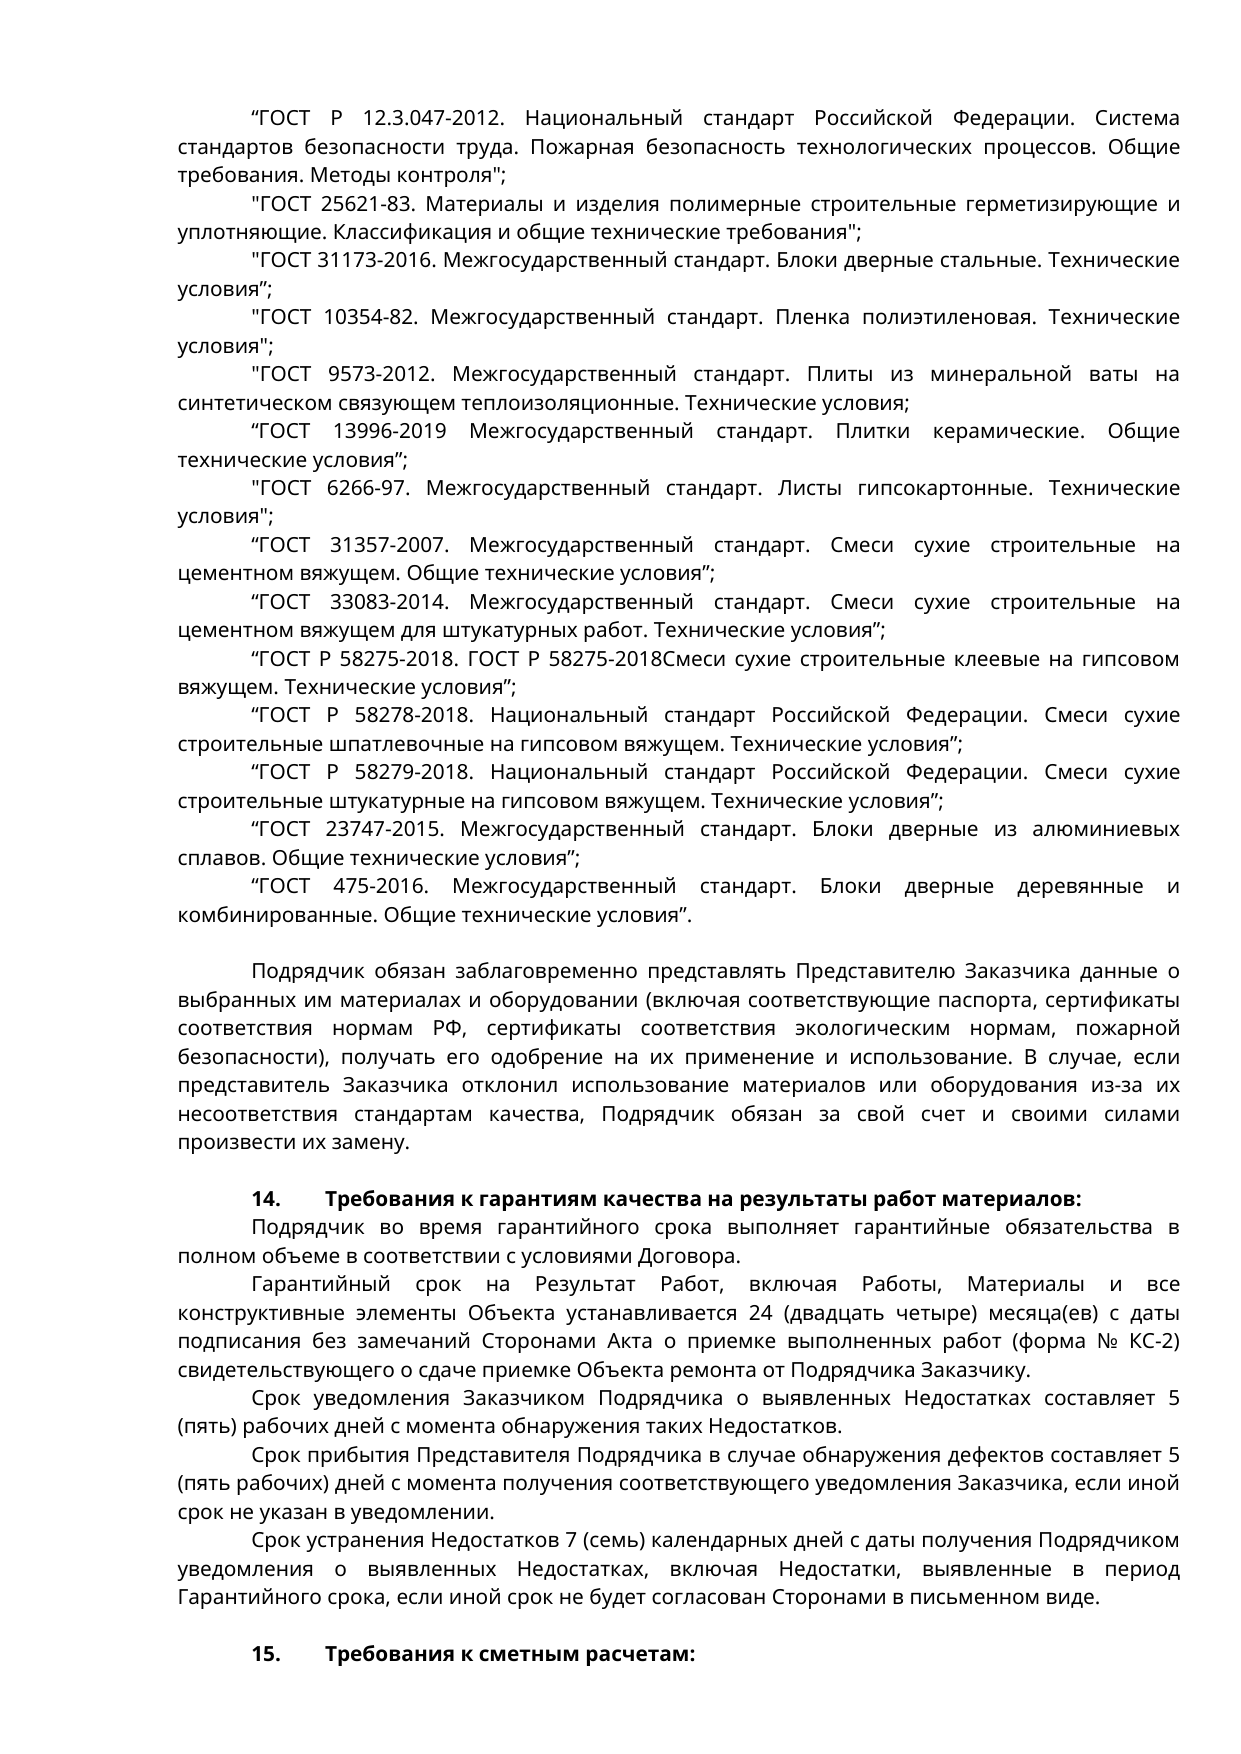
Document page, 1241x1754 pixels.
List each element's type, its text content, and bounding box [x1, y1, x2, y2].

text “ГОСТ Р 58275-2018. ГОСТ Р 58275-2018Смеси сухие строительные клеевые на гипсовом вяжущем. Технические условия”; [177, 644, 1181, 701]
text "ГОСТ 10354-82. Межгосударственный стандарт. Пленка полиэтиленовая. Технические условия"; [177, 302, 1181, 359]
text "ГОСТ 31173-2016. Межгосударственный стандарт. Блоки дверные стальные. Технические условия”; [177, 246, 1181, 302]
text “ГОСТ Р 58278-2018. Национальный стандарт Российской Федерации. Смеси сухие строительные шпатлевочные на гипсовом вяжущем. Технические условия”; [177, 701, 1181, 757]
list Требования к сметным расчетам: [177, 1639, 1181, 1667]
text "ГОСТ 6266-97. Межгосударственный стандарт. Листы гипсокартонные. Технические условия"; [177, 473, 1181, 530]
text “ГОСТ 13996-2019 Межгосударственный стандарт. Плитки керамические. Общие технические условия”; [177, 416, 1181, 473]
text “ГОСТ 475-2016. Межгосударственный стандарт. Блоки дверные деревянные и комбинированные. Общие технические условия”. [177, 871, 1181, 928]
text Гарантийный срок на Результат Работ, включая Работы, Материалы и все конструктивные элементы Объекта устанавливается 24 (двадцать четыре) месяца(ев) с даты подписания без замечаний Сторонами Акта о приемке выполненных работ (форма № КС-2) свидетельствующего о сдаче приемке Объекта ремонта от Подрядчика Заказчику. [177, 1269, 1181, 1383]
text “ГОСТ 23747-2015. Межгосударственный стандарт. Блоки дверные из алюминиевых сплавов. Общие технические условия”; [177, 814, 1181, 871]
text Срок прибытия Представителя Подрядчика в случае обнаружения дефектов составляет 5 (пять рабочих) дней с момента получения соответствующего уведомления Заказчика, если иной срок не указан в уведомлении. [177, 1440, 1181, 1525]
text "ГОСТ 25621-83. Материалы и изделия полимерные строительные герметизирующие и уплотняющие. Классификация и общие технические требования"; [177, 189, 1181, 246]
text “ГОСТ 33083-2014. Межгосударственный стандарт. Смеси сухие строительные на цементном вяжущем для штукатурных работ. Технические условия”; [177, 587, 1181, 644]
text “ГОСТ Р 12.3.047-2012. Национальный стандарт Российской Федерации. Система стандартов безопасности труда. Пожарная безопасность технологических процессов. Общие требования. Методы контроля"; [177, 103, 1181, 189]
text Срок уведомления Заказчиком Подрядчика о выявленных Недостатках составляет 5 (пять) рабочих дней с момента обнаружения таких Недостатков. [177, 1383, 1181, 1440]
list Требования к гарантиям качества на результаты работ материалов: [177, 1184, 1181, 1212]
text Подрядчик во время гарантийного срока выполняет гарантийные обязательства в полном объеме в соответствии с условиями Договора. [177, 1212, 1181, 1269]
text Срок устранения Недостатков 7 (семь) календарных дней с даты получения Подрядчиком уведомления о выявленных Недостатках, включая Недостатки, выявленные в период Гарантийного срока, если иной срок не будет согласован Сторонами в письменном виде. [177, 1525, 1181, 1611]
text “ГОСТ Р 58279-2018. Национальный стандарт Российской Федерации. Смеси сухие строительные штукатурные на гипсовом вяжущем. Технические условия”; [177, 757, 1181, 814]
text "ГОСТ 9573-2012. Межгосударственный стандарт. Плиты из минеральной ваты на синтетическом связующем теплоизоляционные. Технические условия; [177, 359, 1181, 416]
text Подрядчик обязан заблаговременно представлять Представителю Заказчика данные о выбранных им материалах и оборудовании (включая соответствующие паспорта, сертификаты соответствия нормам РФ, сертификаты соответствия экологическим нормам, пожарной безопасности), получать его одобрение на их применение и использование. В случае, если представитель Заказчика отклонил использование материалов или оборудования из-за их несоответствия стандартам качества, Подрядчик обязан за свой счет и своими силами произвести их замену. [177, 957, 1181, 1156]
text “ГОСТ 31357-2007. Межгосударственный стандарт. Смеси сухие строительные на цементном вяжущем. Общие технические условия”; [177, 530, 1181, 587]
